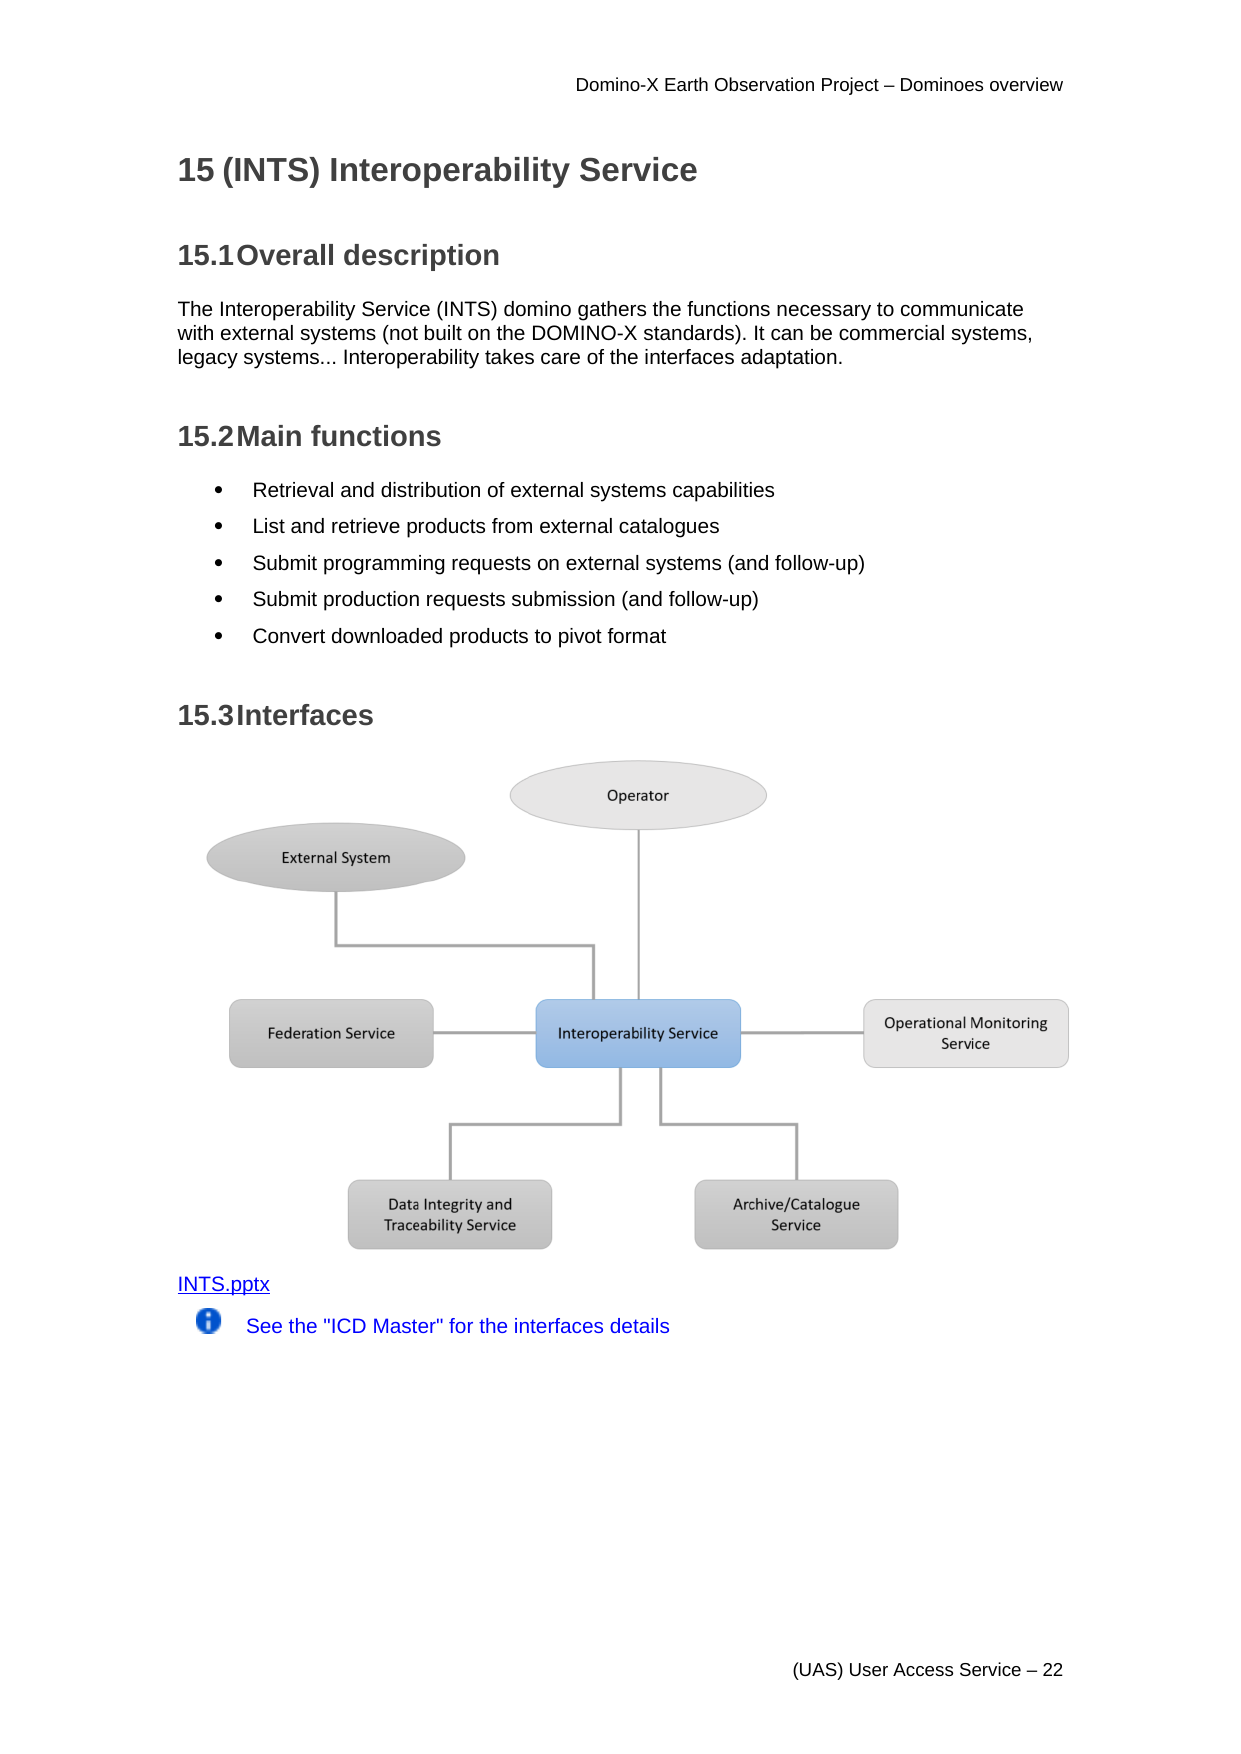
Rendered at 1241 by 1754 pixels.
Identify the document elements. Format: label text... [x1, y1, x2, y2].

subtitle Overall description [177, 238, 1063, 272]
text The Interoperability Service (INTS) domino gathers the functions necessary to communicate with external systems (not built on the DOMINO-X standards). It can be commercial systems, legacy systems... Interoperability takes care of the interfaces adaptation. [177, 297, 1063, 369]
text INTS.pptx [177, 1272, 1063, 1296]
list Retrieval and distribution of external systems capabilities [215, 477, 1063, 501]
picture [196, 1308, 222, 1334]
text See the "ICD Master" for the interfaces details [177, 1308, 1063, 1338]
list List and retrieve products from external catalogues [215, 514, 1063, 538]
subtitle (INTS) Interoperability Service [177, 150, 1063, 188]
subtitle Interfaces [177, 698, 1063, 731]
list Submit programming requests on external systems (and follow-up) [215, 551, 1063, 574]
list Convert downloaded products to pivot format [215, 624, 1063, 648]
picture [196, 756, 1082, 1260]
subtitle Main functions [177, 419, 1063, 452]
list Submit production requests submission (and follow-up) [215, 587, 1063, 611]
